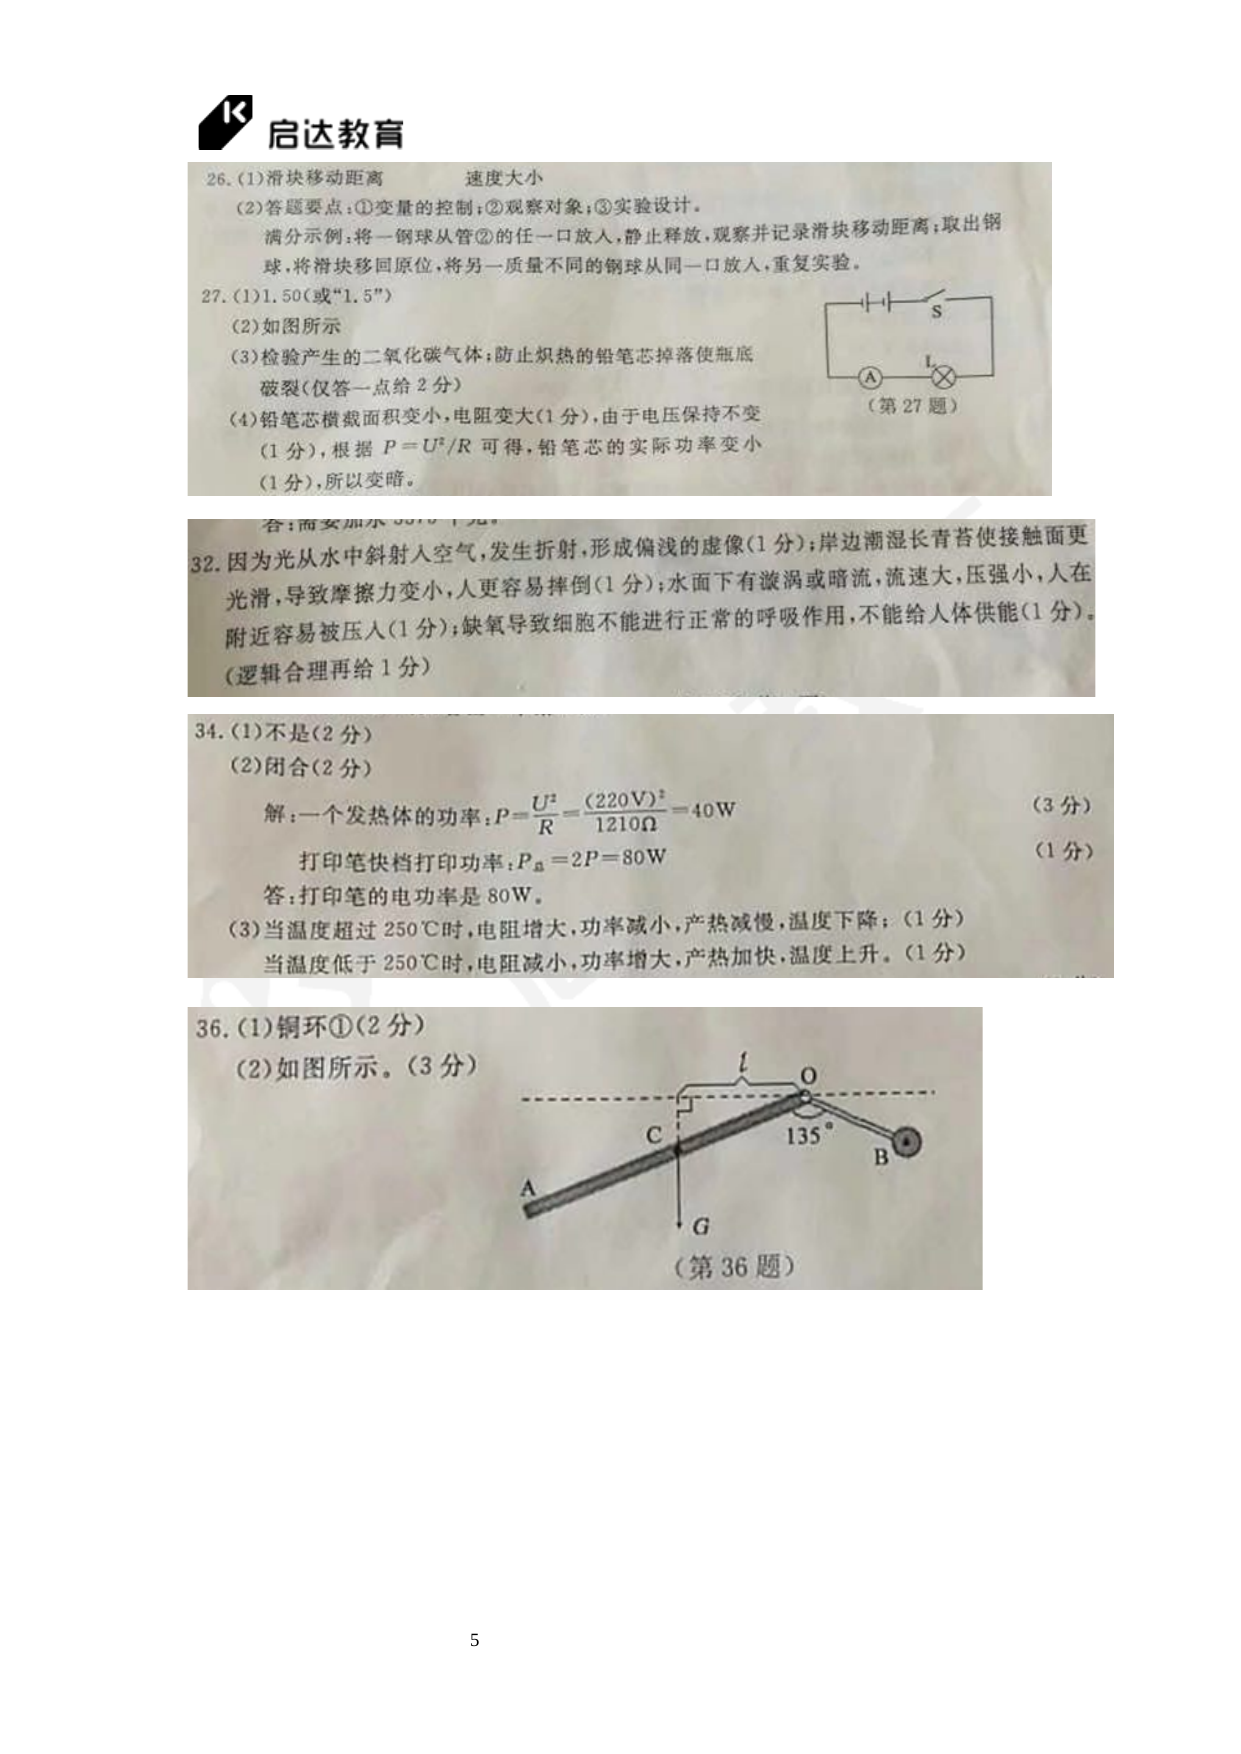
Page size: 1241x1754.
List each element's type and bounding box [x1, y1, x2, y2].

picture [187, 519, 1096, 697]
picture [187, 162, 1052, 496]
picture [187, 1007, 983, 1290]
picture [198, 95, 404, 150]
picture [187, 714, 1114, 978]
